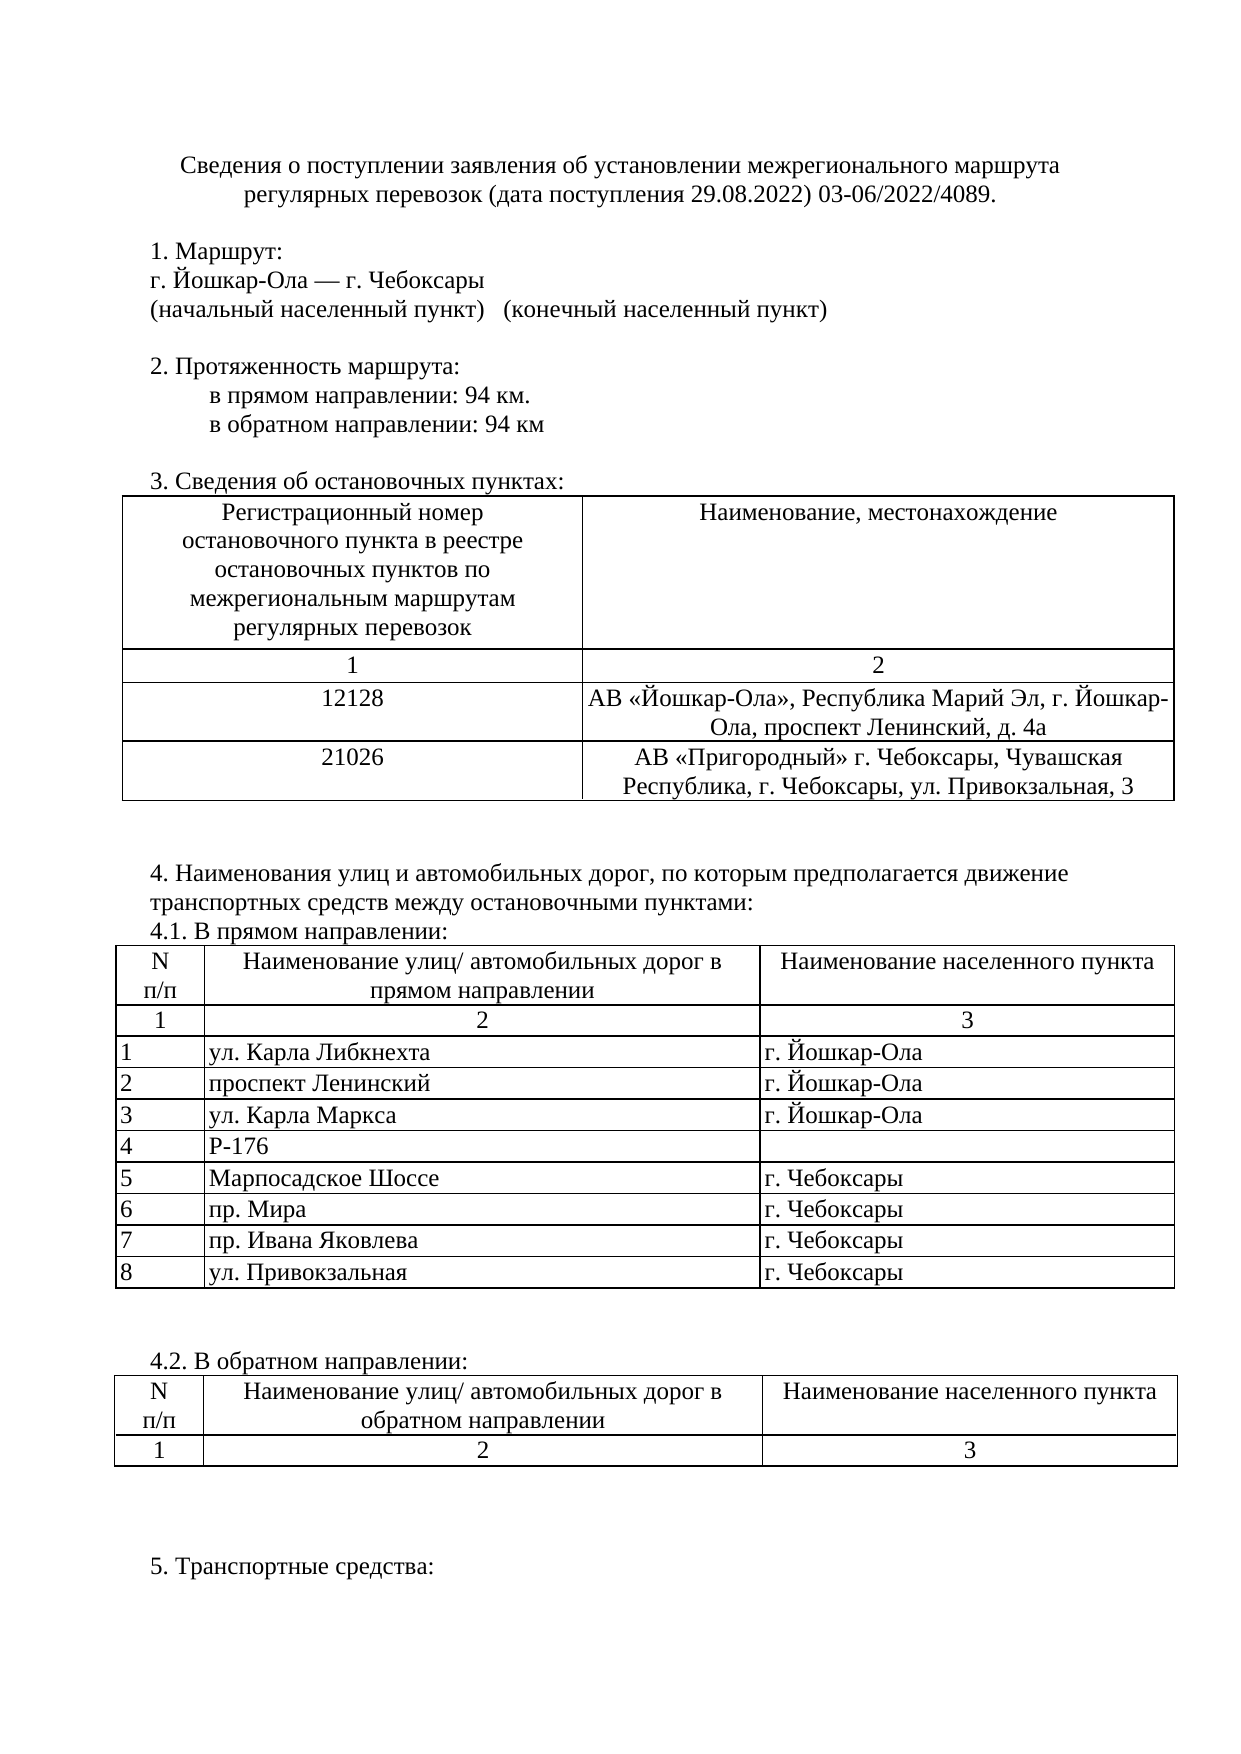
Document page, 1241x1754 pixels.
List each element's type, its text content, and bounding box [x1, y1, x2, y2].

table_cell 3 [117, 1100, 204, 1130]
table_header Наименование, местонахождение [583, 497, 1173, 648]
table_header N п/п [117, 946, 204, 1004]
table_cell г. Йошкар-Ола [761, 1037, 1174, 1067]
text 4.2. В обратном направлении: [150, 1346, 1090, 1375]
table_header Наименование улиц/ автомобильных дорог в прямом направлении [205, 946, 759, 1004]
text 3. Сведения об остановочных пунктах: [150, 466, 1090, 495]
text в обратном направлении: 94 км [150, 409, 1090, 437]
table_cell 21026 [123, 742, 582, 799]
table_cell г. Чебоксары [761, 1226, 1174, 1256]
text 4.1. В прямом направлении: [150, 916, 1090, 945]
table_cell 6 [117, 1194, 204, 1224]
table_cell ул. Карла Либкнехта [205, 1037, 759, 1067]
table_cell г. Чебоксары [761, 1194, 1174, 1224]
table_cell 7 [117, 1226, 204, 1256]
table_cell АВ «Пригородный» г. Чебоксары, Чувашская Республика, г. Чебоксары, ул. Привокзальная, 3 [583, 742, 1173, 799]
table_cell 1 [117, 1037, 204, 1067]
table_cell г. Йошкар-Ола [761, 1100, 1174, 1130]
text в прямом направлении: 94 км. [150, 380, 1090, 409]
table_cell 12128 [123, 683, 582, 740]
table_cell 4 [117, 1131, 204, 1161]
table_cell 1 [117, 1006, 204, 1035]
table_header Наименование населенного пункта [761, 946, 1174, 1004]
table_header Регистрационный номер остановочного пункта в реестре остановочных пунктов по межрегиональным маршрутам регулярных перевозок [123, 497, 582, 648]
table_cell 3 [763, 1434, 1177, 1465]
table_cell 8 [117, 1257, 204, 1287]
table_cell г. Чебоксары [761, 1257, 1174, 1287]
text 1. Маршрут: [150, 236, 1090, 265]
table_cell 2 [205, 1006, 759, 1035]
table_cell пр. Ивана Яковлева [205, 1226, 759, 1256]
table_cell г. Йошкар-Ола [761, 1068, 1174, 1098]
text (начальный населенный пункт) (конечный населенный пункт) [150, 294, 1090, 322]
text 5. Транспортные средства: [150, 1551, 1090, 1579]
table_cell 1 [115, 1435, 203, 1465]
table_cell АВ «Йошкар-Ола», Республика Марий Эл, г. Йошкар-Ола, проспект Ленинский, д. 4а [583, 683, 1173, 740]
table_cell Марпосадское Шоссе [205, 1163, 759, 1193]
text г. Йошкар-Ола — г. Чебоксары [150, 265, 1090, 294]
table_cell [761, 1131, 1174, 1161]
table_cell проспект Ленинский [205, 1068, 759, 1098]
table_cell 2 [117, 1068, 204, 1098]
table_cell 3 [761, 1006, 1174, 1035]
table_cell ул. Привокзальная [205, 1257, 759, 1287]
table_cell г. Чебоксары [761, 1163, 1174, 1193]
table_cell 5 [117, 1163, 204, 1193]
text 4. Наименования улиц и автомобильных дорог, по которым предполагается движение транспортных средств между остановочными пунктами: [150, 858, 1090, 916]
table_cell ул. Карла Маркса [205, 1100, 759, 1130]
table_cell 1 [123, 650, 582, 681]
table_header Наименование улиц/ автомобильных дорог в обратном направлении [204, 1376, 762, 1434]
table_header N п/п [115, 1376, 203, 1434]
table_cell пр. Мира [205, 1194, 759, 1224]
text Сведения о поступлении заявления об установлении межрегионального маршрута регулярных перевозок (дата поступления 29.08.2022) 03-06/2022/4089. [150, 150, 1090, 207]
text 2. Протяженность маршрута: [150, 351, 1090, 380]
table_cell Р-176 [205, 1131, 759, 1161]
table_header Наименование населенного пункта [763, 1376, 1177, 1434]
table_cell 2 [583, 650, 1173, 681]
table_cell 2 [204, 1436, 762, 1465]
